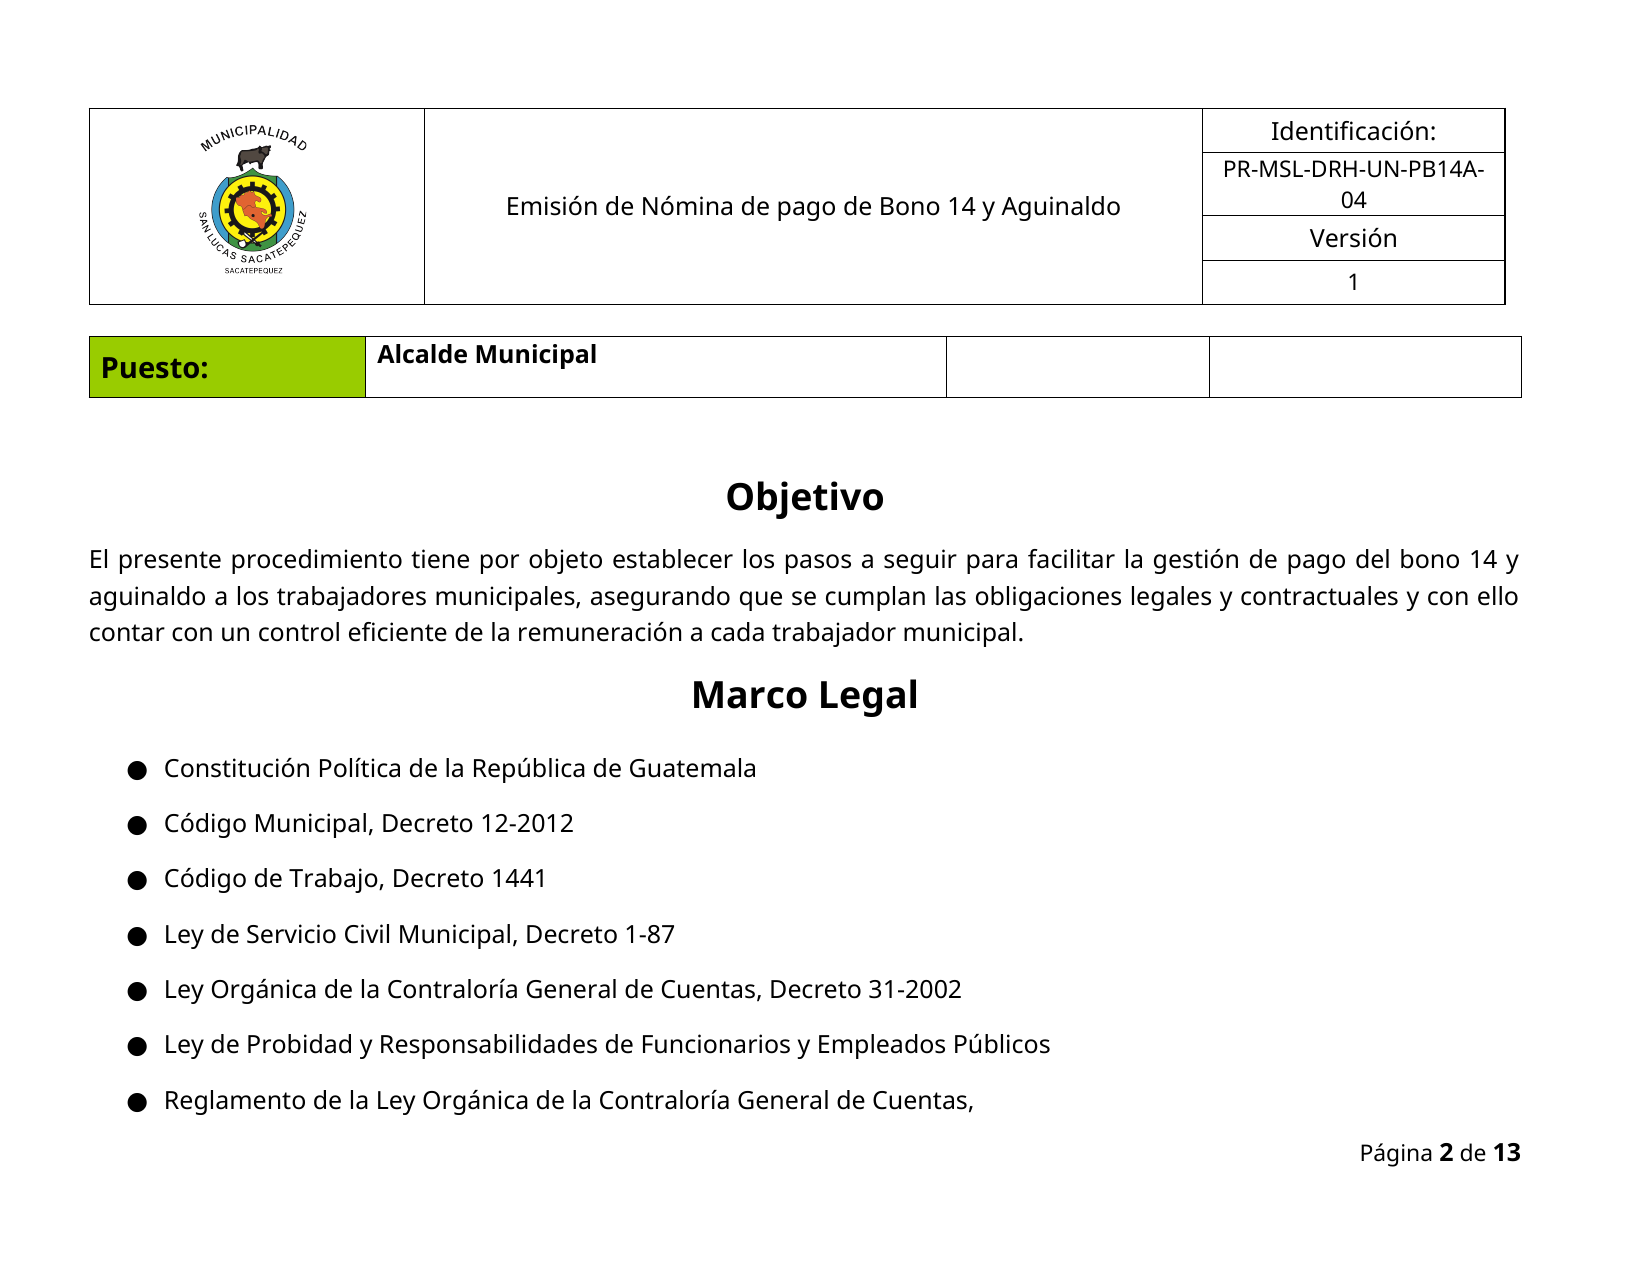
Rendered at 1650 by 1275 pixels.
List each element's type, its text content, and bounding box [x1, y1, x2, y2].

table_cell Puesto: [90, 337, 365, 397]
text Marco Legal [89, 668, 1521, 719]
table_cell Alcalde Municipal [366, 337, 946, 397]
list Código de Trabajo, Decreto 1441 [126, 851, 1521, 902]
list Ley de Probidad y Responsabilidades de Funcionarios y Empleados Públicos [126, 1017, 1521, 1068]
text El presente procedimiento tiene por objeto establecer los pasos a seguir para facilitar la gestión de pago del bono 14 y aguinaldo a los trabajadores municipales, asegurando que se cumplan las obligaciones legales y contractuales y con ello contar con un control eficiente de la remuneración a cada trabajador municipal. [89, 542, 1521, 649]
list Ley Orgánica de la Contraloría General de Cuentas, Decreto 31-2002 [126, 962, 1521, 1013]
list Código Municipal, Decreto 12-2012 [126, 796, 1521, 847]
picture [199, 125, 307, 274]
table_cell [947, 337, 1209, 397]
list Constitución Política de la República de Guatemala [126, 740, 1521, 792]
list Ley de Servicio Civil Municipal, Decreto 1-87 [126, 906, 1521, 957]
text Objetivo [89, 470, 1521, 521]
table_cell [1210, 337, 1521, 397]
list Reglamento de la Ley Orgánica de la Contraloría General de Cuentas, [126, 1072, 1521, 1123]
